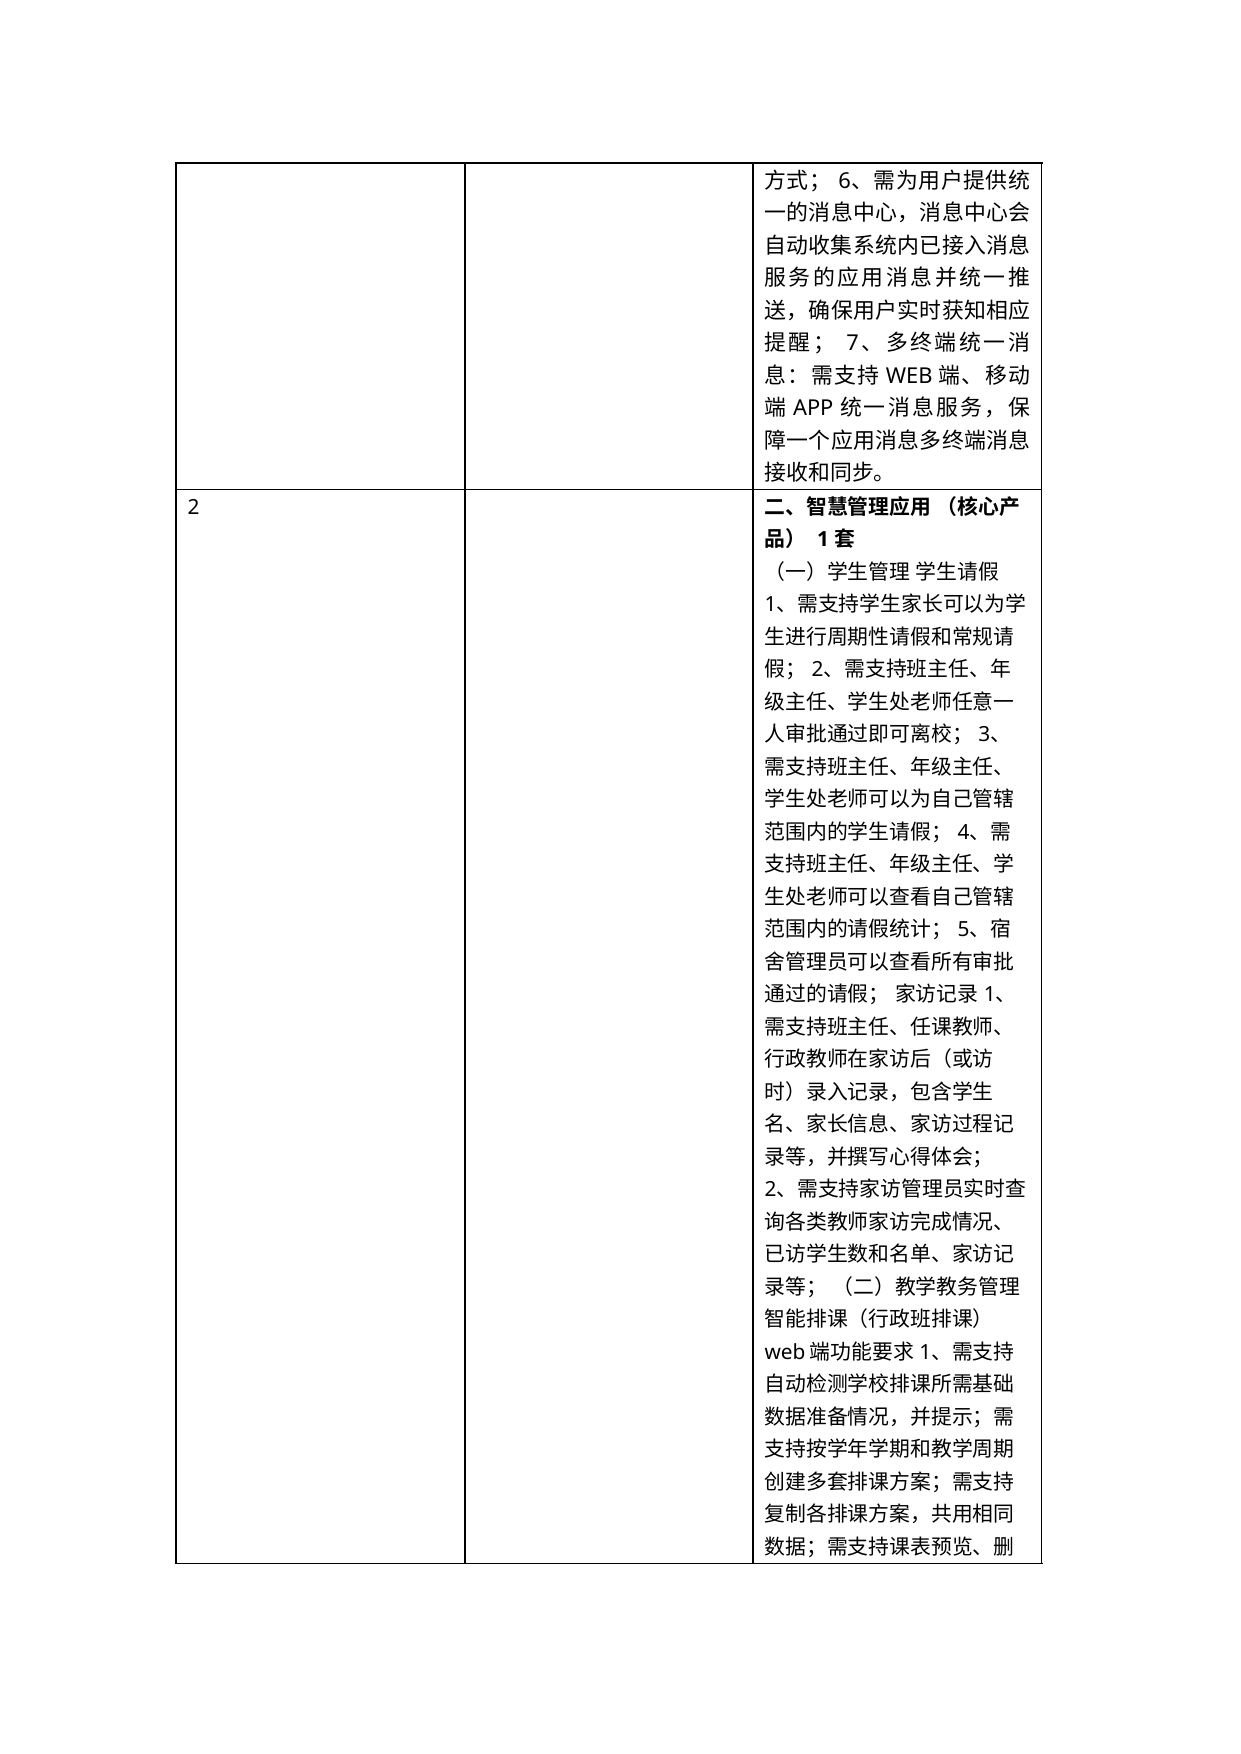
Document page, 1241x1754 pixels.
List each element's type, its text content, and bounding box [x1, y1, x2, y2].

table_cell 1 [177, 164, 464, 488]
table_cell [466, 490, 752, 1563]
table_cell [754, 490, 1041, 1563]
table_cell [466, 164, 752, 488]
table_cell 2 [177, 490, 464, 1563]
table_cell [754, 164, 1041, 488]
